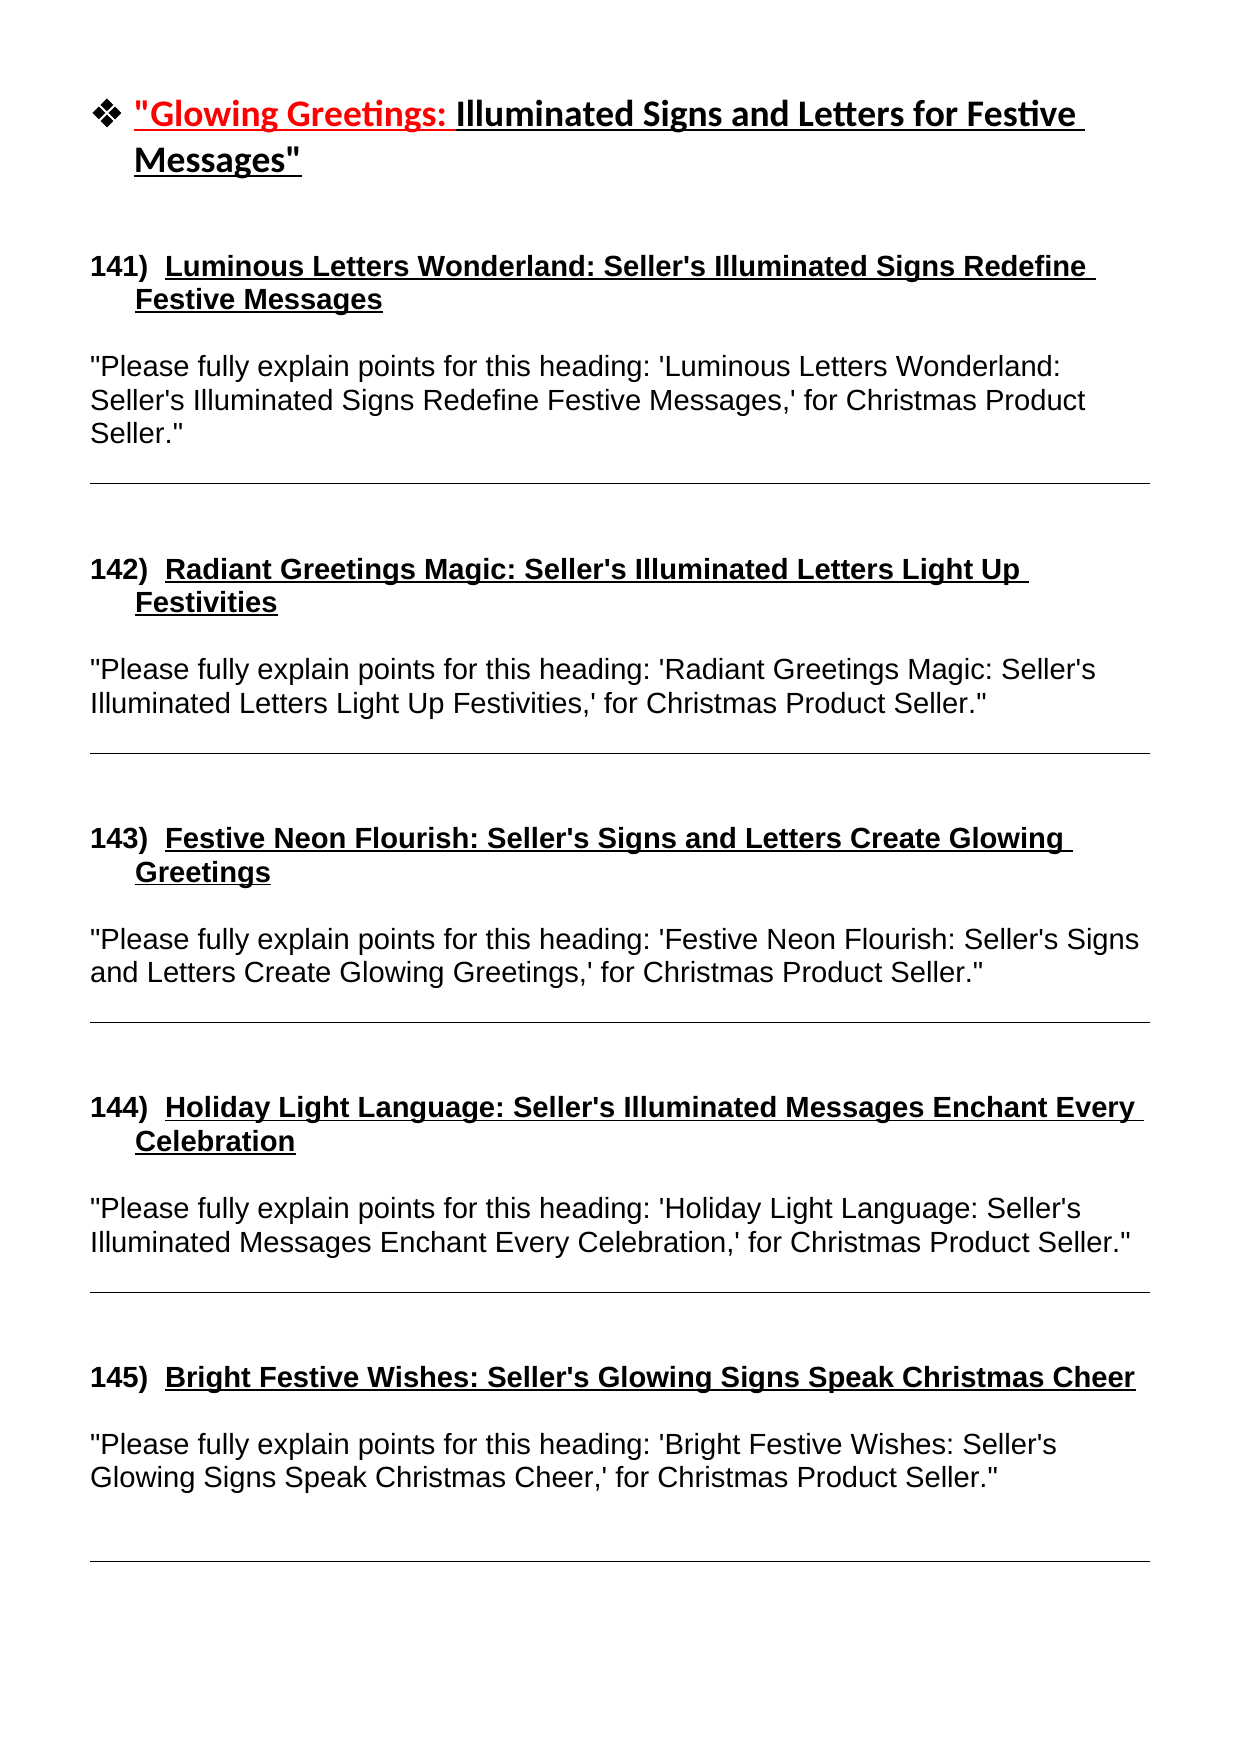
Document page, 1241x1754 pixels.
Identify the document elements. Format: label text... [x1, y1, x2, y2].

list Bright Festive Wishes: Seller's Glowing Signs Speak Christmas Cheer [90, 1360, 1150, 1393]
list "Please fully explain points for this heading: 'Holiday Light Language: Seller's Illuminated Messages Enchant Every Celebration,' for Christmas Product Seller." [90, 1191, 1150, 1258]
list "Glowing Greetings: Illuminated Signs and Letters for Festive Messages" [90, 90, 1150, 182]
list Holiday Light Language: Seller's Illuminated Messages Enchant Every Celebration [90, 1090, 1150, 1157]
list "Please fully explain points for this heading: 'Luminous Letters Wonderland: Seller's Illuminated Signs Redefine Festive Messages,' for Christmas Product Seller." [90, 349, 1150, 450]
list "Please fully explain points for this heading: 'Radiant Greetings Magic: Seller's Illuminated Letters Light Up Festivities,' for Christmas Product Seller." [90, 652, 1150, 719]
list "Please fully explain points for this heading: 'Bright Festive Wishes: Seller's Glowing Signs Speak Christmas Cheer,' for Christmas Product Seller." [90, 1427, 1150, 1494]
list Radiant Greetings Magic: Seller's Illuminated Letters Light Up Festivities [90, 552, 1150, 619]
list "Please fully explain points for this heading: 'Festive Neon Flourish: Seller's Signs and Letters Create Glowing Greetings,' for Christmas Product Seller." [90, 922, 1150, 989]
list Festive Neon Flourish: Seller's Signs and Letters Create Glowing Greetings [90, 821, 1150, 888]
list Luminous Letters Wonderland: Seller's Illuminated Signs Redefine Festive Messages [90, 249, 1150, 316]
